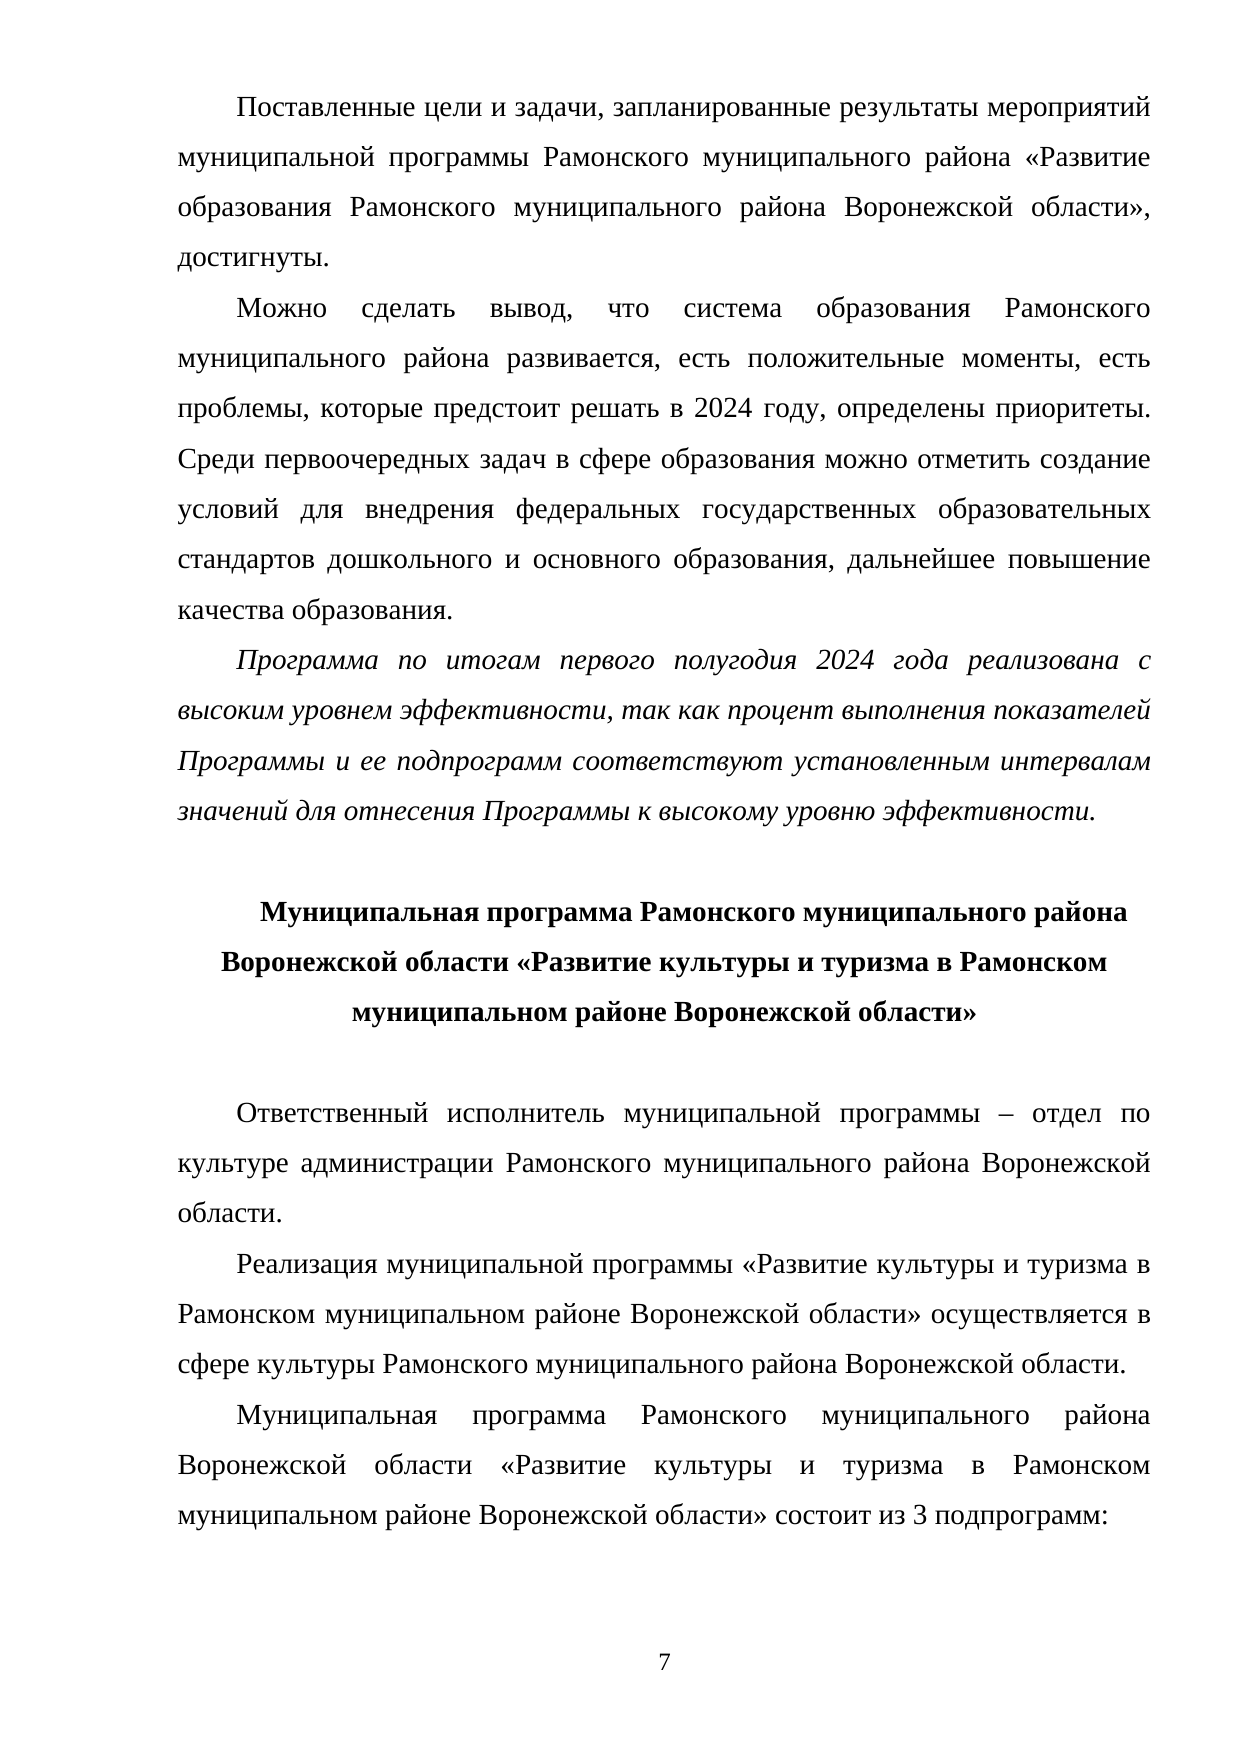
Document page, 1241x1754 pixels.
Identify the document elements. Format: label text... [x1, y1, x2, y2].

text Поставленные цели и задачи, запланированные результаты мероприятий муниципальной программы Рамонского муниципального района «Развитие образования Рамонского муниципального района Воронежской области», достигнуты. [177, 89, 1152, 273]
text Реализация муниципальной программы «Развитие культуры и туризма в Рамонском муниципальном районе Воронежской области» осуществляется в сфере культуры Рамонского муниципального района Воронежской области. [177, 1246, 1152, 1380]
text Муниципальная программа Рамонского муниципального района Воронежской области «Развитие культуры и туризма в Рамонском муниципальном районе Воронежской области» [177, 894, 1152, 1028]
text Ответственный исполнитель муниципальной программы – отдел по культуре администрации Рамонского муниципального района Воронежской области. [177, 1095, 1152, 1229]
text Муниципальная программа Рамонского муниципального района Воронежской области «Развитие культуры и туризма в Рамонском муниципальном районе Воронежской области» состоит из 3 подпрограмм: [177, 1397, 1152, 1531]
text Можно сделать вывод, что система образования Рамонского муниципального района развивается, есть положительные моменты, есть проблемы, которые предстоит решать в 2024 году, определены приоритеты. Среди первоочередных задач в сфере образования можно отметить создание условий для внедрения федеральных государственных образовательных стандартов дошкольного и основного образования, дальнейшее повышение качества образования. [177, 290, 1152, 625]
text Программа по итогам первого полугодия 2024 года реализована с высоким уровнем эффективности, так как процент выполнения показателей Программы и ее подпрограмм соответствуют установленным интервалам значений для отнесения Программы к высокому уровню эффективности. [177, 642, 1152, 827]
